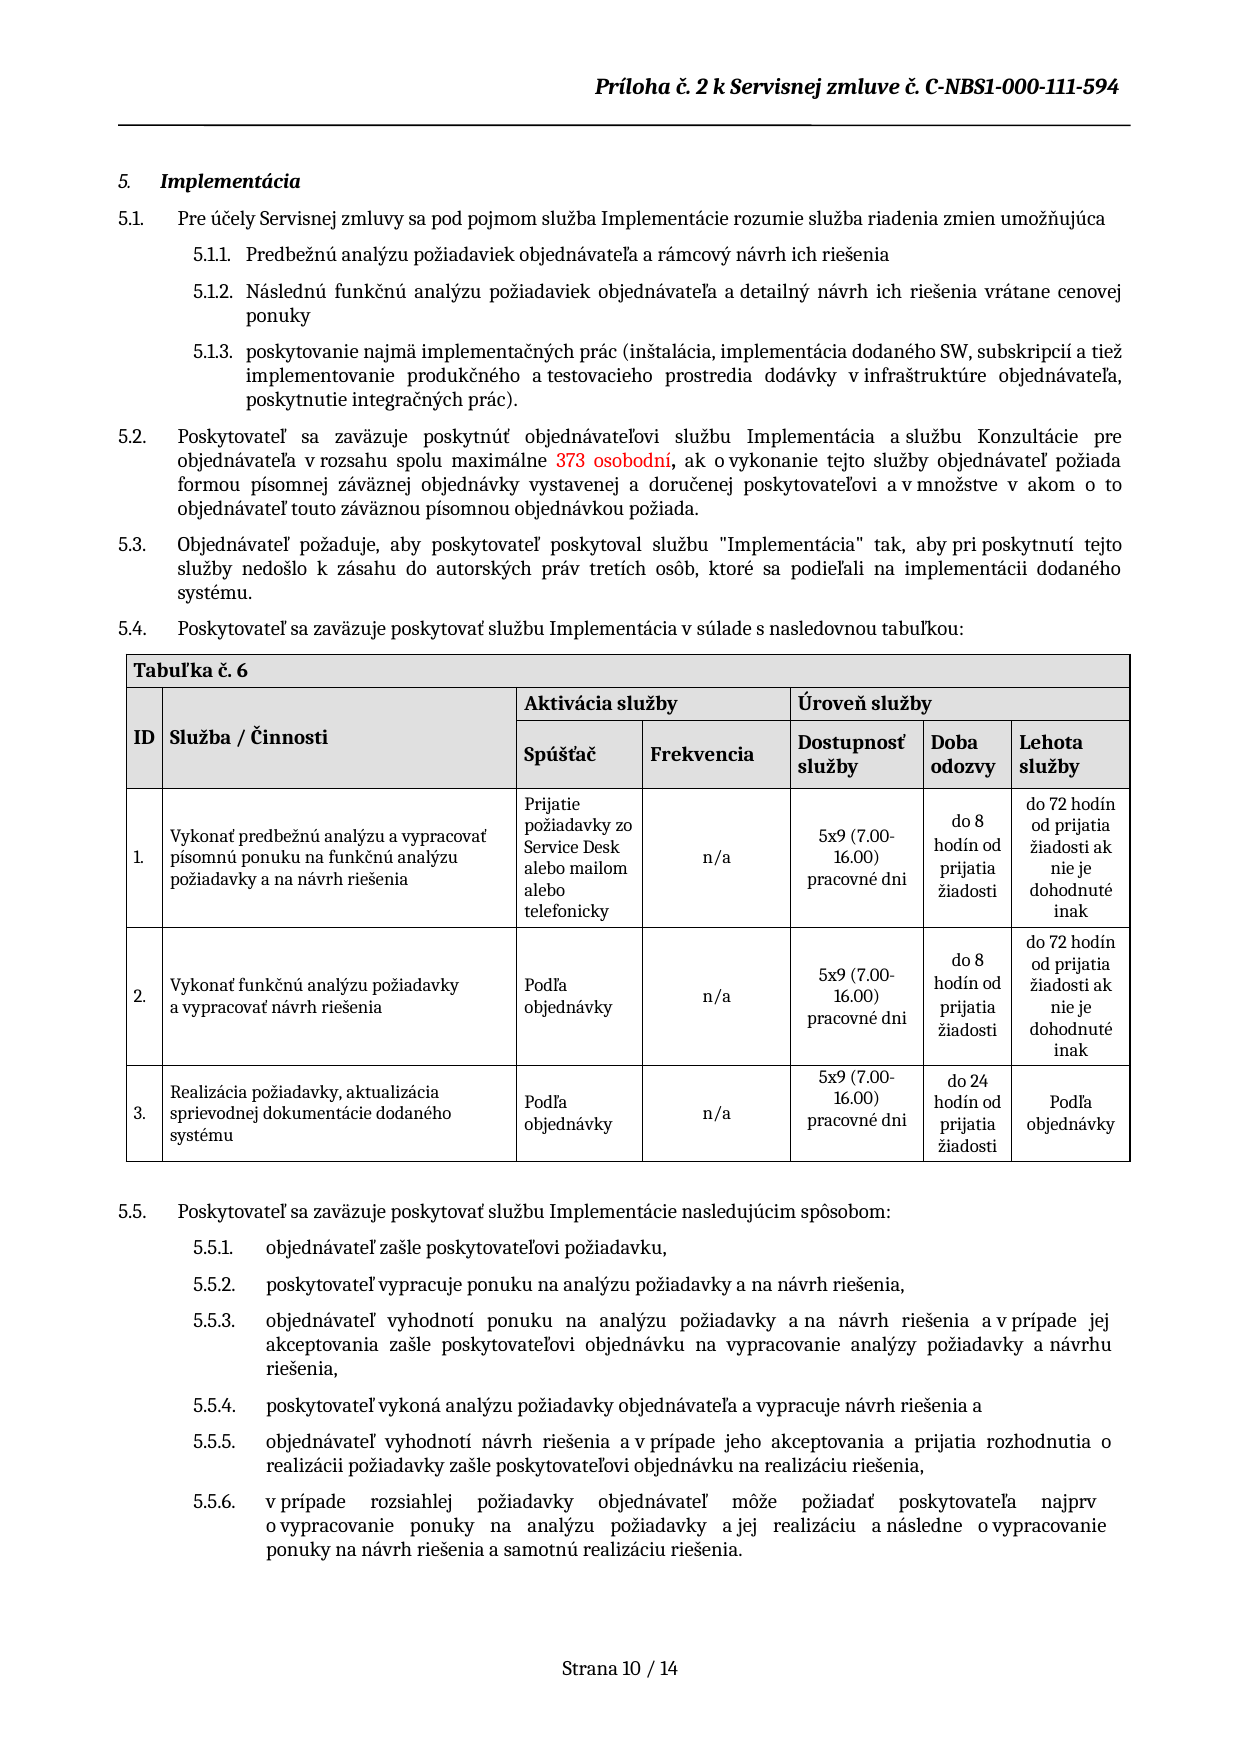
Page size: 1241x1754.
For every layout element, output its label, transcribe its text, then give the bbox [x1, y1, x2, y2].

table_cell 3. [127, 1066, 162, 1161]
table_cell do 72 hodín od prijatia žiadosti ak nie je dohodnuté inak [1012, 789, 1129, 927]
list Následnú funkčnú analýzu požiadaviek objednávateľa a detailný návrh ich riešenia vrátane cenovej ponuky [193, 279, 1122, 327]
list poskytovateľ vypracuje ponuku na analýzu požiadavky a na návrh riešenia, [193, 1272, 1122, 1296]
table_cell Vykonať funkčnú analýzu požiadavky a vypracovať návrh riešenia [163, 928, 516, 1065]
list Poskytovateľ sa zaväzuje poskytovať službu Implementácia v súlade s nasledovnou tabuľkou: [118, 617, 1122, 641]
list v prípade rozsiahlej požiadavky objednávateľ môže požiadať poskytovateľa najprv o vypracovanie ponuky na analýzu požiadavky a jej realizáciu a následne o vypracovanie ponuky na návrh riešenia a samotnú realizáciu riešenia. [193, 1490, 1122, 1562]
table_cell Podľa objednávky [517, 928, 642, 1065]
table_cell ID [127, 688, 162, 788]
table_cell Aktivácia služby [517, 688, 790, 720]
list poskytovateľ vykoná analýzu požiadavky objednávateľa a vypracuje návrh riešenia a [193, 1393, 1122, 1417]
table_cell n/a [643, 789, 790, 927]
table_cell Podľa objednávky [517, 1066, 642, 1161]
table_cell Realizácia požiadavky, aktualizácia sprievodnej dokumentácie dodaného systému [163, 1066, 516, 1161]
list Poskytovateľ sa zaväzuje poskytovať službu Implementácie nasledujúcim spôsobom: [118, 1199, 1122, 1223]
table_cell Dostupnosť služby [791, 721, 923, 788]
table_cell 5x9 (7.00-16.00) pracovné dni [791, 1066, 923, 1161]
table_cell do 8 hodín od prijatia žiadosti [924, 928, 1011, 1065]
table_cell n/a [643, 1066, 790, 1161]
list Objednávateľ požaduje, aby poskytovateľ poskytoval službu "Implementácia" tak, aby pri poskytnutí tejto služby nedošlo k zásahu do autorských práv tretích osôb, ktoré sa podieľali na implementácii dodaného systému. [118, 533, 1122, 604]
table_cell 5x9 (7.00-16.00) pracovné dni [791, 928, 923, 1065]
table_cell Vykonať predbežnú analýzu a vypracovať písomnú ponuku na funkčnú analýzu požiadavky a na návrh riešenia [163, 789, 516, 927]
table_cell Frekvencia [643, 721, 790, 788]
table_cell 5x9 (7.00-16.00) pracovné dni [791, 789, 923, 927]
table_cell do 24 hodín od prijatia žiadosti [924, 1066, 1011, 1161]
list Pre účely Servisnej zmluvy sa pod pojmom služba Implementácie rozumie služba riadenia zmien umožňujúca [118, 207, 1122, 231]
table_cell Prijatie požiadavky zo Service Desk alebo mailom alebo telefonicky [517, 789, 642, 927]
table_cell n/a [643, 928, 790, 1065]
list objednávateľ zašle poskytovateľovi požiadavku, [193, 1236, 1122, 1260]
list objednávateľ vyhodnotí ponuku na analýzu požiadavky a na návrh riešenia a v prípade jej akceptovania zašle poskytovateľovi objednávku na vypracovanie analýzy požiadavky a návrhu riešenia, [193, 1309, 1122, 1381]
table_cell Úroveň služby [791, 688, 1129, 720]
table_cell Podľa objednávky [1012, 1066, 1129, 1161]
table_cell 2. [127, 928, 162, 1065]
table_cell do 72 hodín od prijatia žiadosti ak nie je dohodnuté inak [1012, 928, 1129, 1065]
table_cell Doba odozvy [924, 721, 1011, 788]
list Predbežnú analýzu požiadaviek objednávateľa a rámcový návrh ich riešenia [193, 243, 1122, 267]
list Implementácia [118, 170, 1122, 194]
table_cell Služba / Činnosti [163, 688, 516, 788]
table_cell Spúšťač [517, 721, 642, 788]
table_cell do 8 hodín od prijatia žiadosti [924, 789, 1011, 927]
list poskytovanie najmä implementačných prác (inštalácia, implementácia dodaného SW, subskripcií a tiež implementovanie produkčného a testovacieho prostredia dodávky v infraštruktúre objednávateľa, poskytnutie integračných prác). [193, 340, 1122, 412]
list objednávateľ vyhodnotí návrh riešenia a v prípade jeho akceptovania a prijatia rozhodnutia o realizácii požiadavky zašle poskytovateľovi objednávku na realizáciu riešenia, [193, 1430, 1122, 1478]
table_cell 1. [127, 789, 162, 927]
table_header Tabuľka č. 6 [127, 655, 1129, 687]
table_cell Lehota služby [1012, 721, 1129, 788]
list Poskytovateľ sa zaväzuje poskytnúť objednávateľovi službu Implementácia a službu Konzultácie pre objednávateľa v rozsahu spolu maximálne 373 osobodní, ak o vykonanie tejto služby objednávateľ požiada formou písomnej záväznej objednávky vystavenej a doručenej poskytovateľovi a v množstve v akom o to objednávateľ touto záväznou písomnou objednávkou požiada. [118, 424, 1122, 520]
